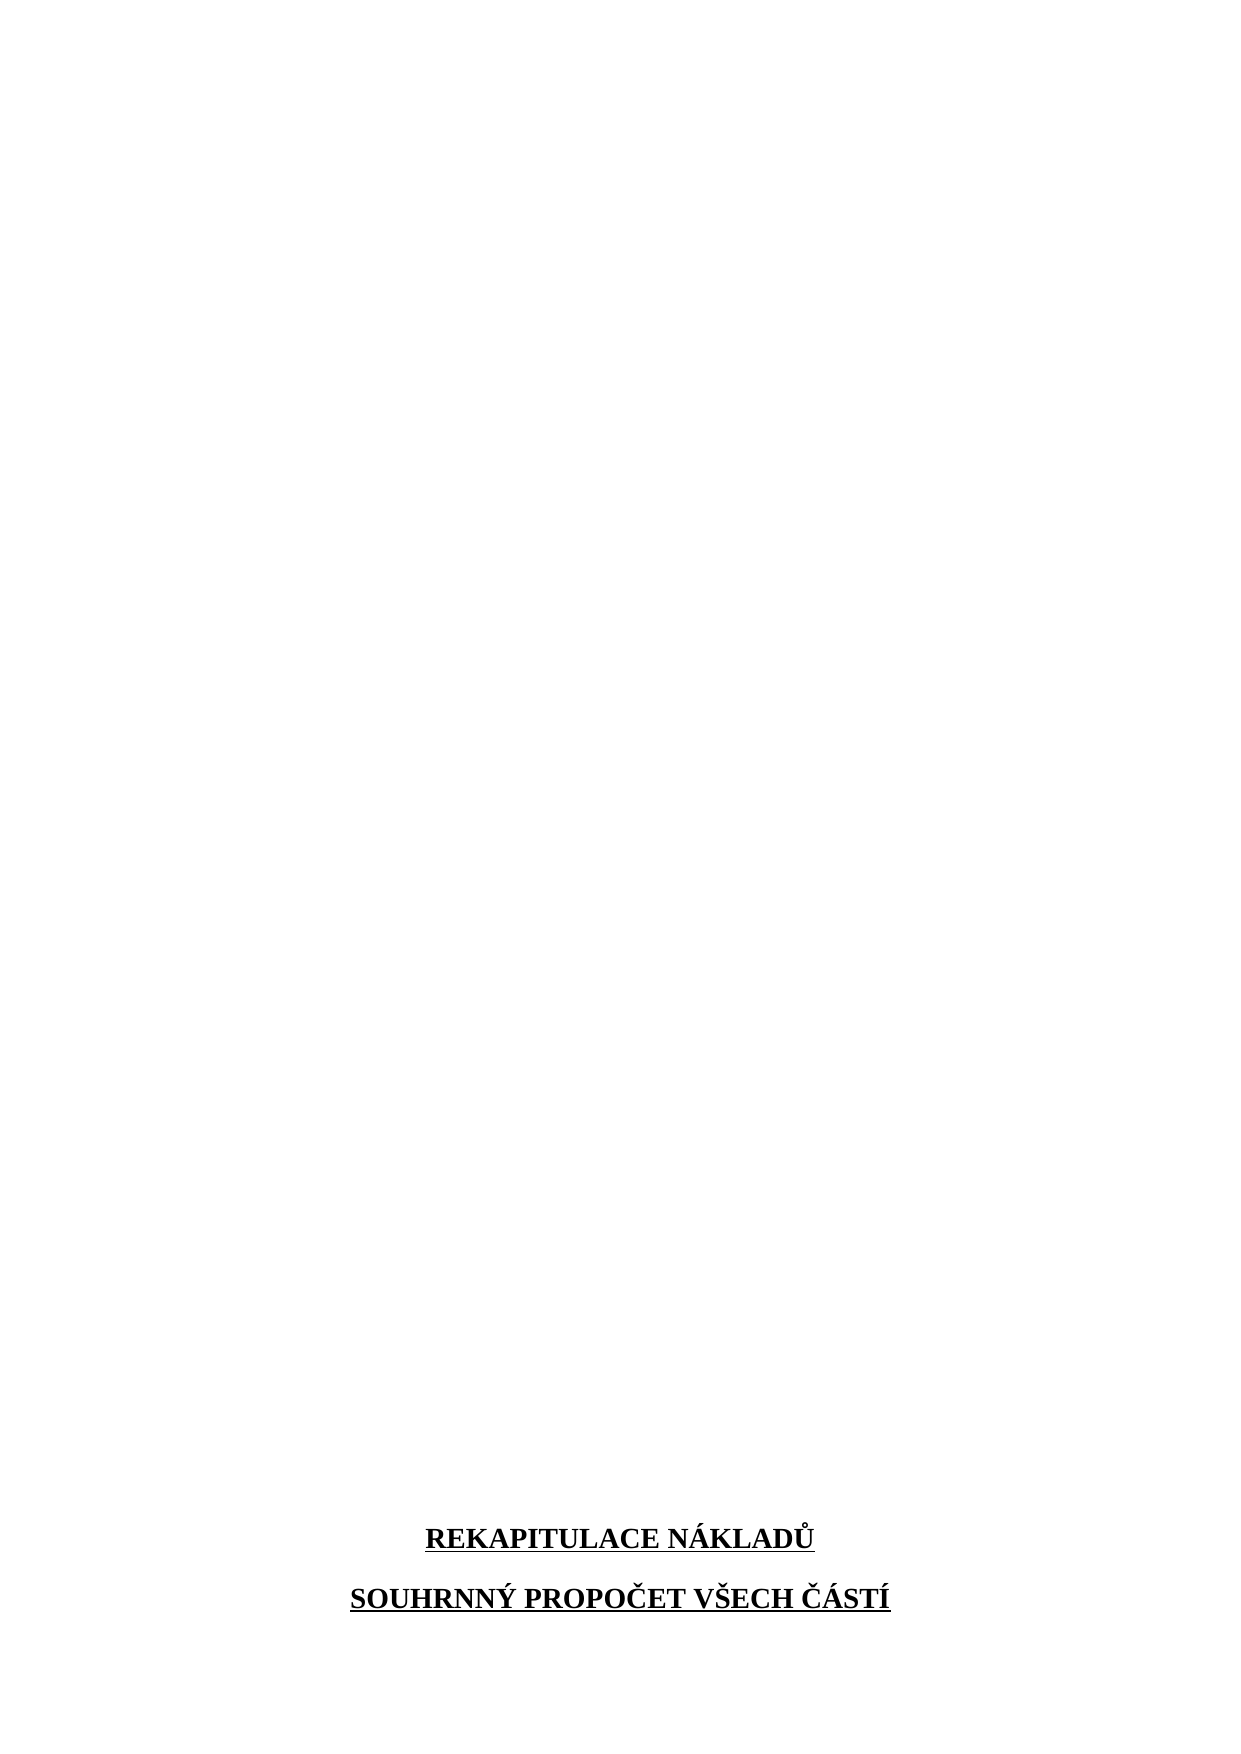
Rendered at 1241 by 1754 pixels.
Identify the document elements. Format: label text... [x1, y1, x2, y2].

text REKAPITULACE NÁKLADŮ [148, 1522, 1093, 1555]
text SOUHRNNÝ PROPOČET VŠECH ČÁSTÍ [148, 1581, 1093, 1614]
